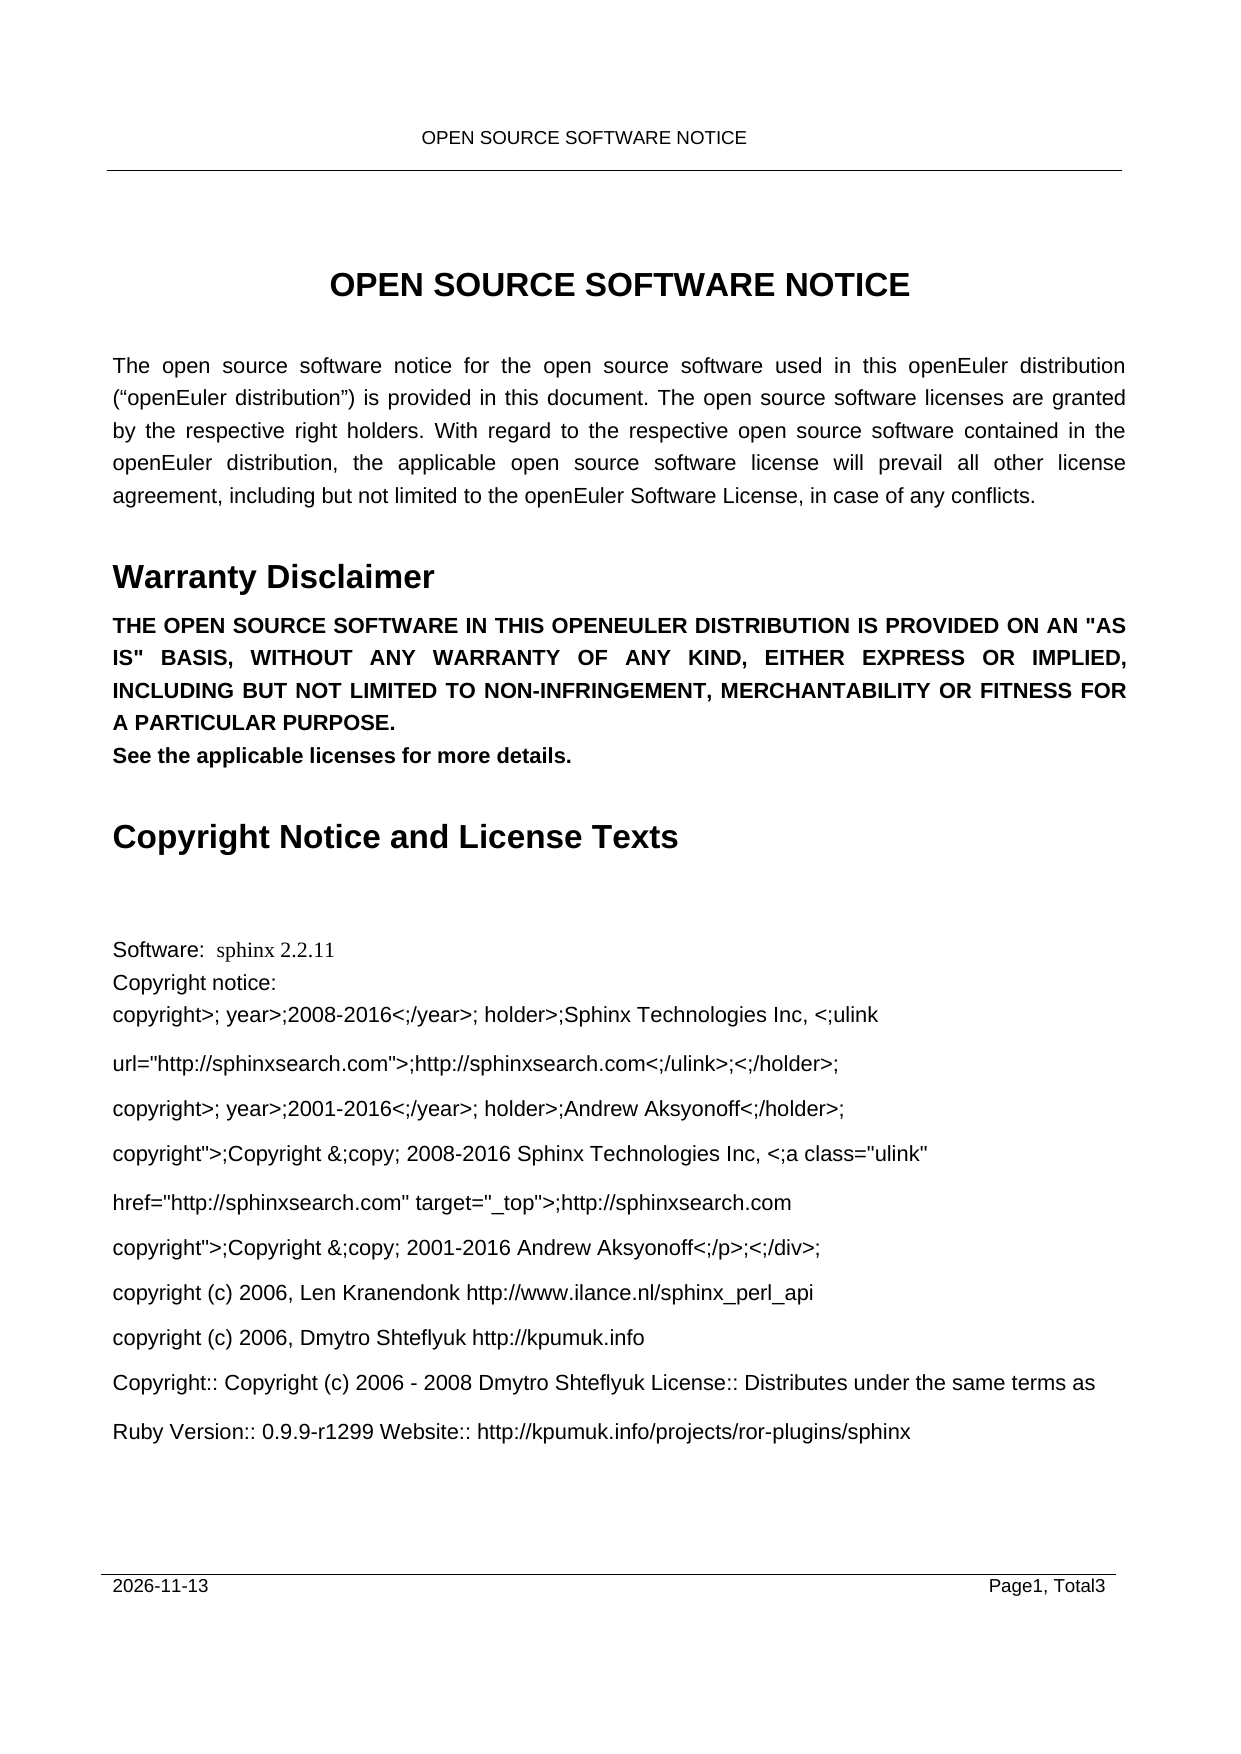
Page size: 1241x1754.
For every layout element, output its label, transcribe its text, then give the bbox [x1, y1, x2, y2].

text Copyright:: Copyright (c) 2006 - 2008 Dmytro Shteflyuk License:: Distributes under the same terms as Ruby Version:: 0.9.9-r1299 Website:: http://kpumuk.info/projects/ror-plugins/sphinx [112, 1366, 1128, 1545]
text copyright (c) 2006, Dmytro Shteflyuk http://kpumuk.info [112, 1321, 1128, 1354]
text Software: sphinx 2.2.11 [112, 933, 1128, 966]
text Warranty Disclaimer [112, 544, 1128, 609]
text The open source software notice for the open source software used in this openEuler distribution (“openEuler distribution”) is provided in this document. The open source software licenses are granted by the respective right holders. With regard to the respective open source software contained in the openEuler distribution, the applicable open source software license will prevail all other license agreement, including but not limited to the openEuler Software License, in case of any conflicts. [112, 349, 1128, 511]
text Copyright notice: [112, 966, 1128, 998]
text copyright>; year>;2008-2016<;/year>; holder>;Sphinx Technologies Inc, <;ulink url="http://sphinxsearch.com">;http://sphinxsearch.com<;/ulink>;<;/holder>; [112, 998, 1128, 1079]
text copyright>; year>;2001-2016<;/year>; holder>;Andrew Aksyonoff<;/holder>; [112, 1092, 1128, 1124]
text copyright">;Copyright &;copy; 2008-2016 Sphinx Technologies Inc, <;a class="ulink" href="http://sphinxsearch.com" target="_top">;http://sphinxsearch.com [112, 1137, 1128, 1218]
text copyright">;Copyright &;copy; 2001-2016 Andrew Aksyonoff<;/p>;<;/div>; [112, 1231, 1128, 1263]
text Copyright Notice and License Texts [112, 804, 1128, 869]
text copyright (c) 2006, Len Kranendonk http://www.ilance.nl/sphinx_perl_api [112, 1276, 1128, 1309]
text OPEN SOURCE SOFTWARE NOTICE [112, 251, 1128, 316]
text THE OPEN SOURCE SOFTWARE IN THIS OPENEULER DISTRIBUTION IS PROVIDED ON AN "AS IS" BASIS, WITHOUT ANY WARRANTY OF ANY KIND, EITHER EXPRESS OR IMPLIED, INCLUDING BUT NOT LIMITED TO NON-INFRINGEMENT, MERCHANTABILITY OR FITNESS FOR A PARTICULAR PURPOSE. See the applicable licenses for more details. [112, 609, 1128, 771]
